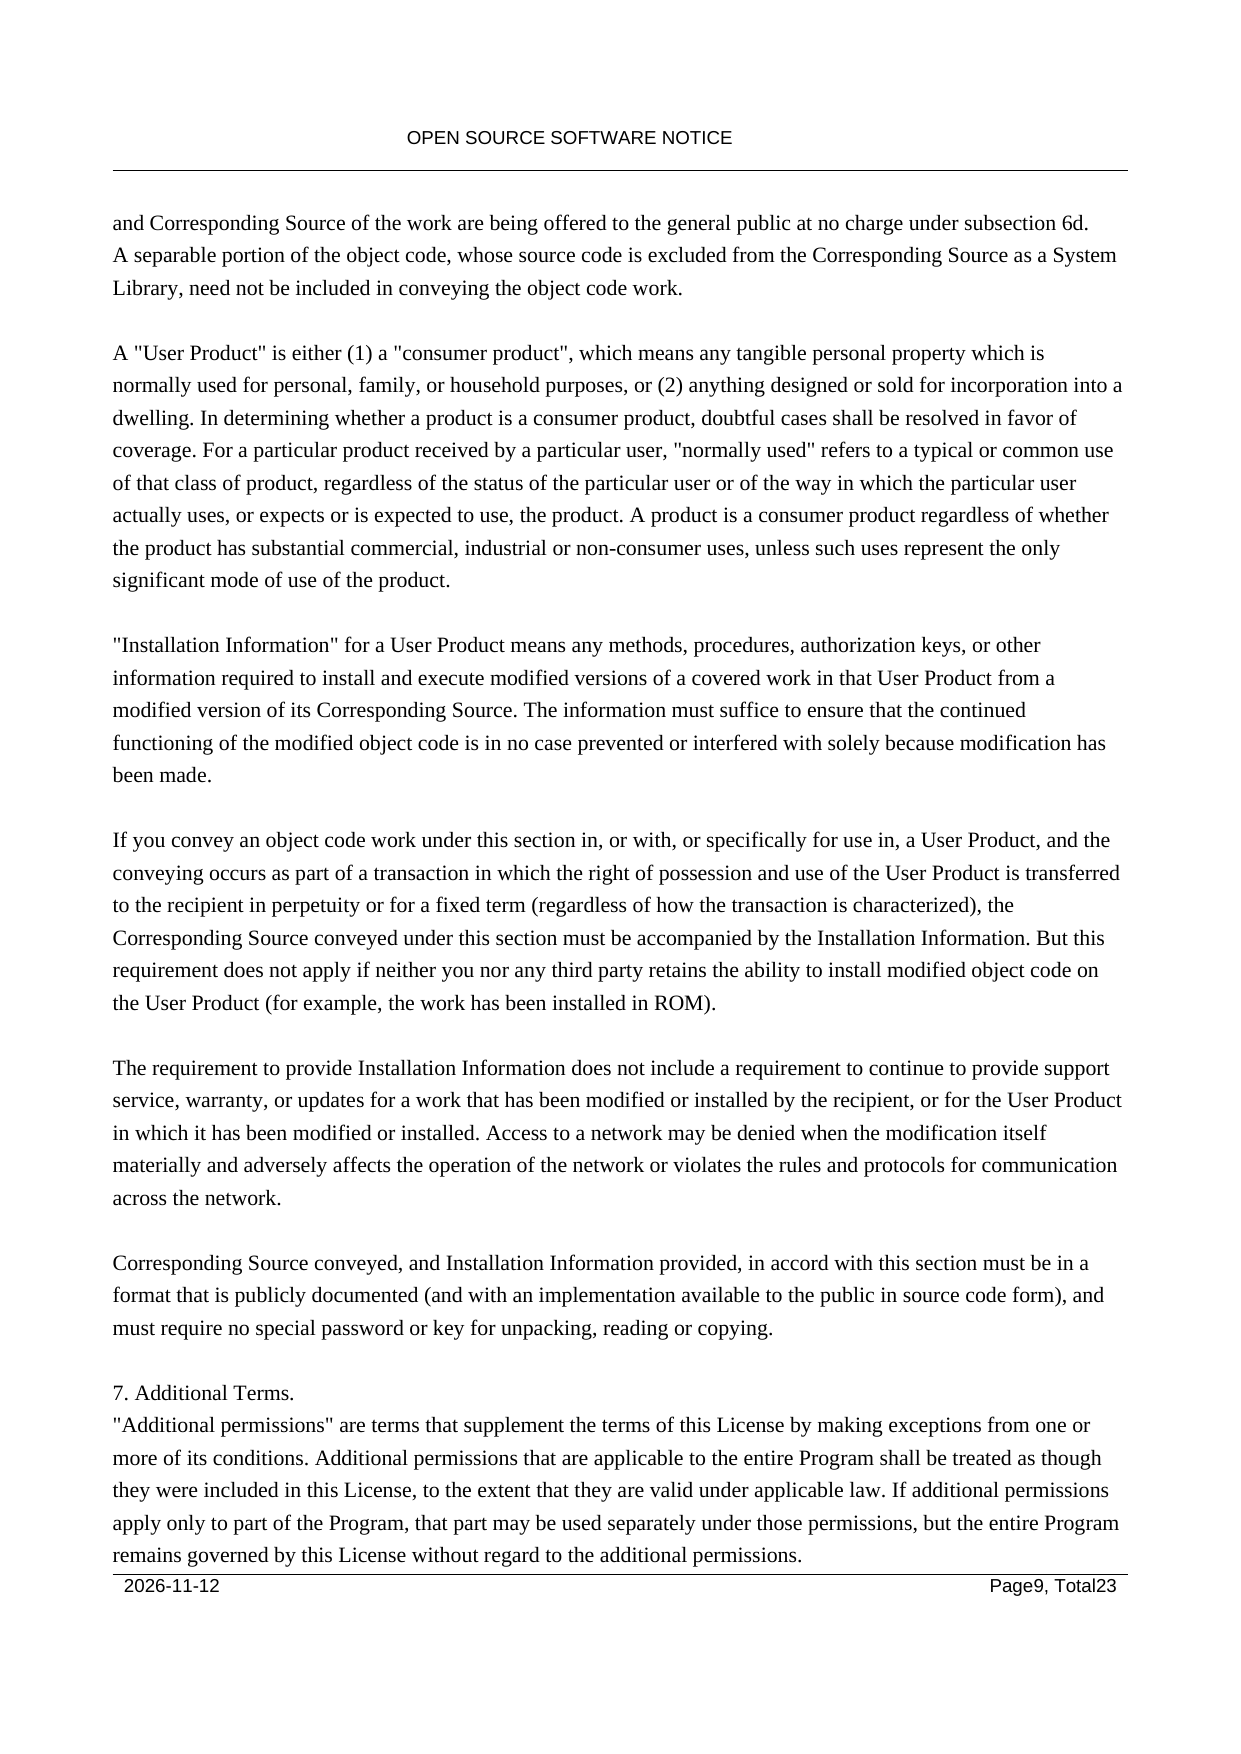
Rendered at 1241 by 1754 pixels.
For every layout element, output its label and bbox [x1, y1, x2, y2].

text [112, 206, 1128, 1571]
